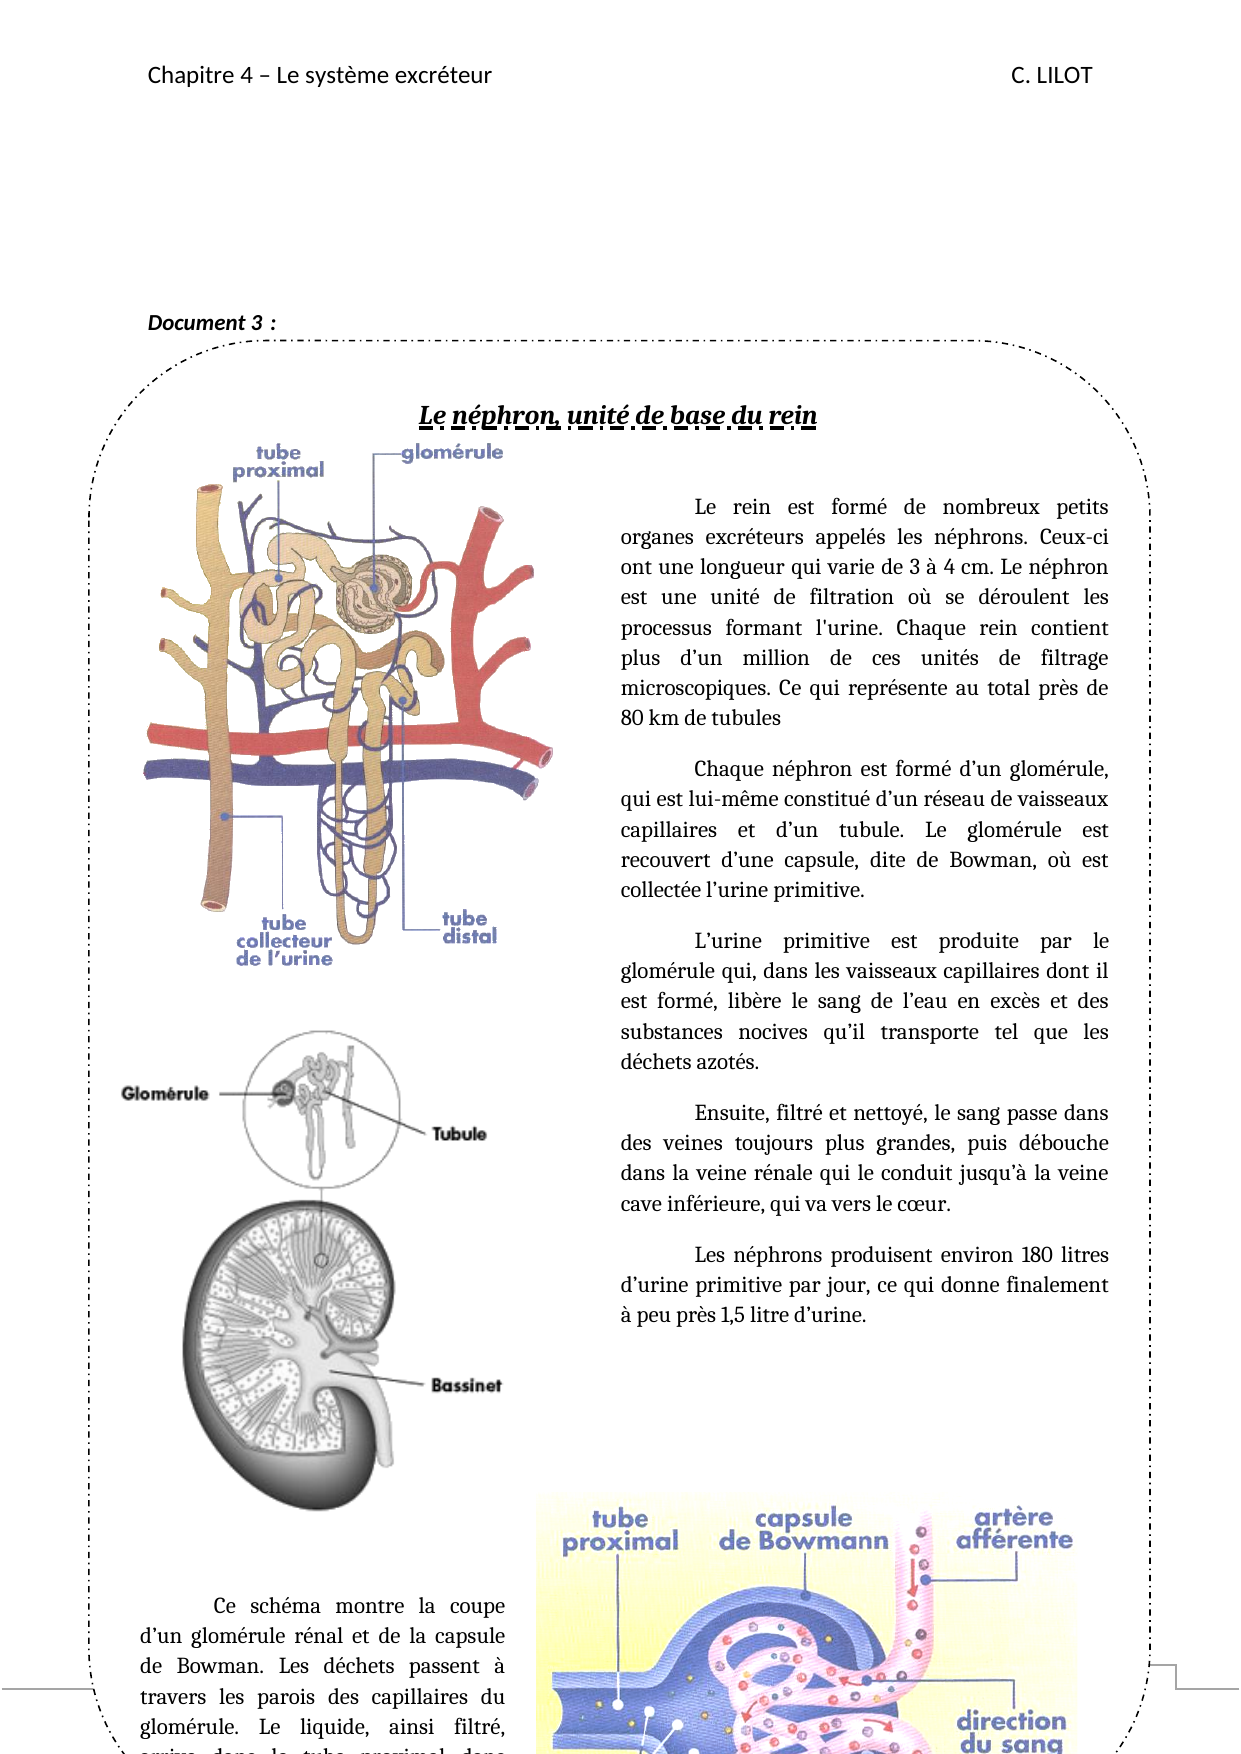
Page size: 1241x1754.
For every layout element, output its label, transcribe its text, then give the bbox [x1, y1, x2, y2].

picture [115, 1026, 517, 1518]
picture [140, 441, 557, 968]
text Document 3 : [148, 308, 1093, 337]
picture [536, 1492, 1078, 1754]
